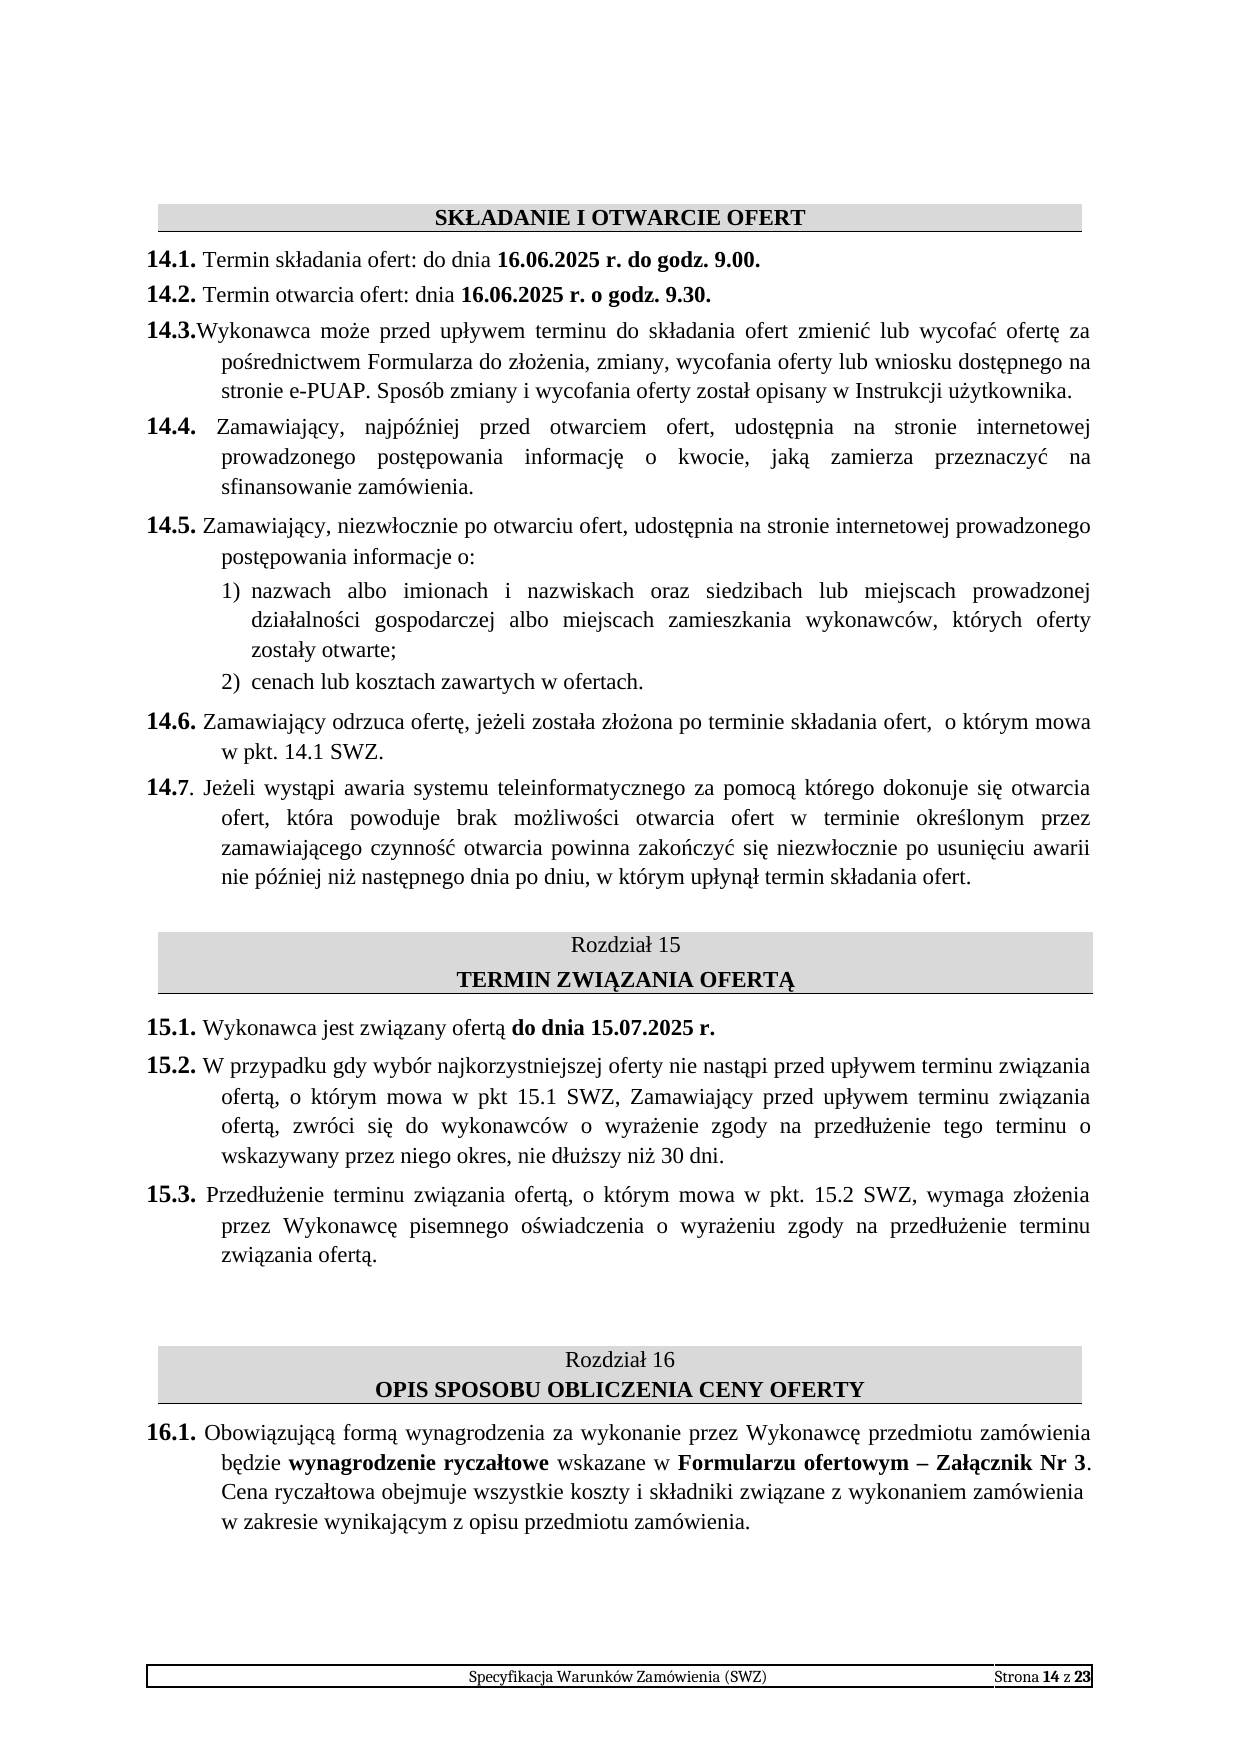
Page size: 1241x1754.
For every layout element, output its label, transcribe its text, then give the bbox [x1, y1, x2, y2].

text 16.1. Obowiązującą formą wynagrodzenia za wykonanie przez Wykonawcę przedmiotu zamówienia będzie wynagrodzenie ryczałtowe wskazane w Formularzu ofertowym – Załącznik Nr 3. Cena ryczałtowa obejmuje wszystkie koszty i składniki związane z wykonaniem zamówienia w zakresie wynikającym z opisu przedmiotu zamówienia. [146, 1417, 1092, 1534]
text 15.1. Wykonawca jest związany ofertą do dnia 15.07.2025 r. [146, 1012, 1092, 1041]
subtitle TERMIN ZWIĄZANIA OFERTĄ [158, 966, 1093, 993]
text 14.3.Wykonawca może przed upływem terminu do składania ofert zmienić lub wycofać ofertę za pośrednictwem Formularza do złożenia, zmiany, wycofania oferty lub wniosku dostępnego na stronie e-PUAP. Sposób zmiany i wycofania oferty został opisany w Instrukcji użytkownika. [146, 316, 1092, 404]
subtitle OPIS SPOSOBU OBLICZENIA CENY OFERTY [158, 1376, 1082, 1403]
list cenach lub kosztach zawartych w ofertach. [221, 668, 1092, 694]
text 14.7. Jeżeli wystąpi awaria systemu teleinformatycznego za pomocą którego dokonuje się otwarcia ofert, która powoduje brak możliwości otwarcia ofert w terminie określonym przez zamawiającego czynność otwarcia powinna zakończyć się niezwłocznie po usunięciu awarii nie później niż następnego dnia po dniu, w którym upłynął termin składania ofert. [146, 772, 1092, 890]
text 14.5. Zamawiający, niezwłocznie po otwarciu ofert, udostępnia na stronie internetowej prowadzonego postępowania informacje o: [146, 511, 1092, 569]
text 15.2. W przypadku gdy wybór najkorzystniejszej oferty nie nastąpi przed upływem terminu związania ofertą, o którym mowa w pkt 15.1 SWZ, Zamawiający przed upływem terminu związania ofertą, zwróci się do wykonawców o wyrażenie zgody na przedłużenie tego terminu o wskazywany przez niego okres, nie dłuższy niż 30 dni. [146, 1051, 1092, 1168]
subtitle SKŁADANIE I OTWARCIE OFERT [158, 204, 1082, 231]
text 14.6. Zamawiający odrzuca ofertę, jeżeli została złożona po terminie składania ofert, o którym mowa w pkt. 14.1 SWZ. [146, 706, 1092, 764]
text 14.1. Termin składania ofert: do dnia 16.06.2025 r. do godz. 9.00. [146, 244, 1093, 273]
list nazwach albo imionach i nazwiskach oraz siedzibach lub miejscach prowadzonej działalności gospodarczej albo miejscach zamieszkania wykonawców, których oferty zostały otwarte; [221, 577, 1092, 662]
text 14.2. Termin otwarcia ofert: dnia 16.06.2025 r. o godz. 9.30. [146, 279, 1093, 308]
text Rozdział 15 [158, 932, 1093, 958]
text 15.3. Przedłużenie terminu związania ofertą, o którym mowa w pkt. 15.2 SWZ, wymaga złożenia przez Wykonawcę pisemnego oświadczenia o wyrażeniu zgody na przedłużenie terminu związania ofertą. [146, 1179, 1092, 1268]
text Rozdział 16 [158, 1346, 1082, 1373]
text 14.4. Zamawiający, najpóźniej przed otwarciem ofert, udostępnia na stronie internetowej prowadzonego postępowania informację o kwocie, jaką zamierza przeznaczyć na sfinansowanie zamówienia. [146, 411, 1092, 499]
